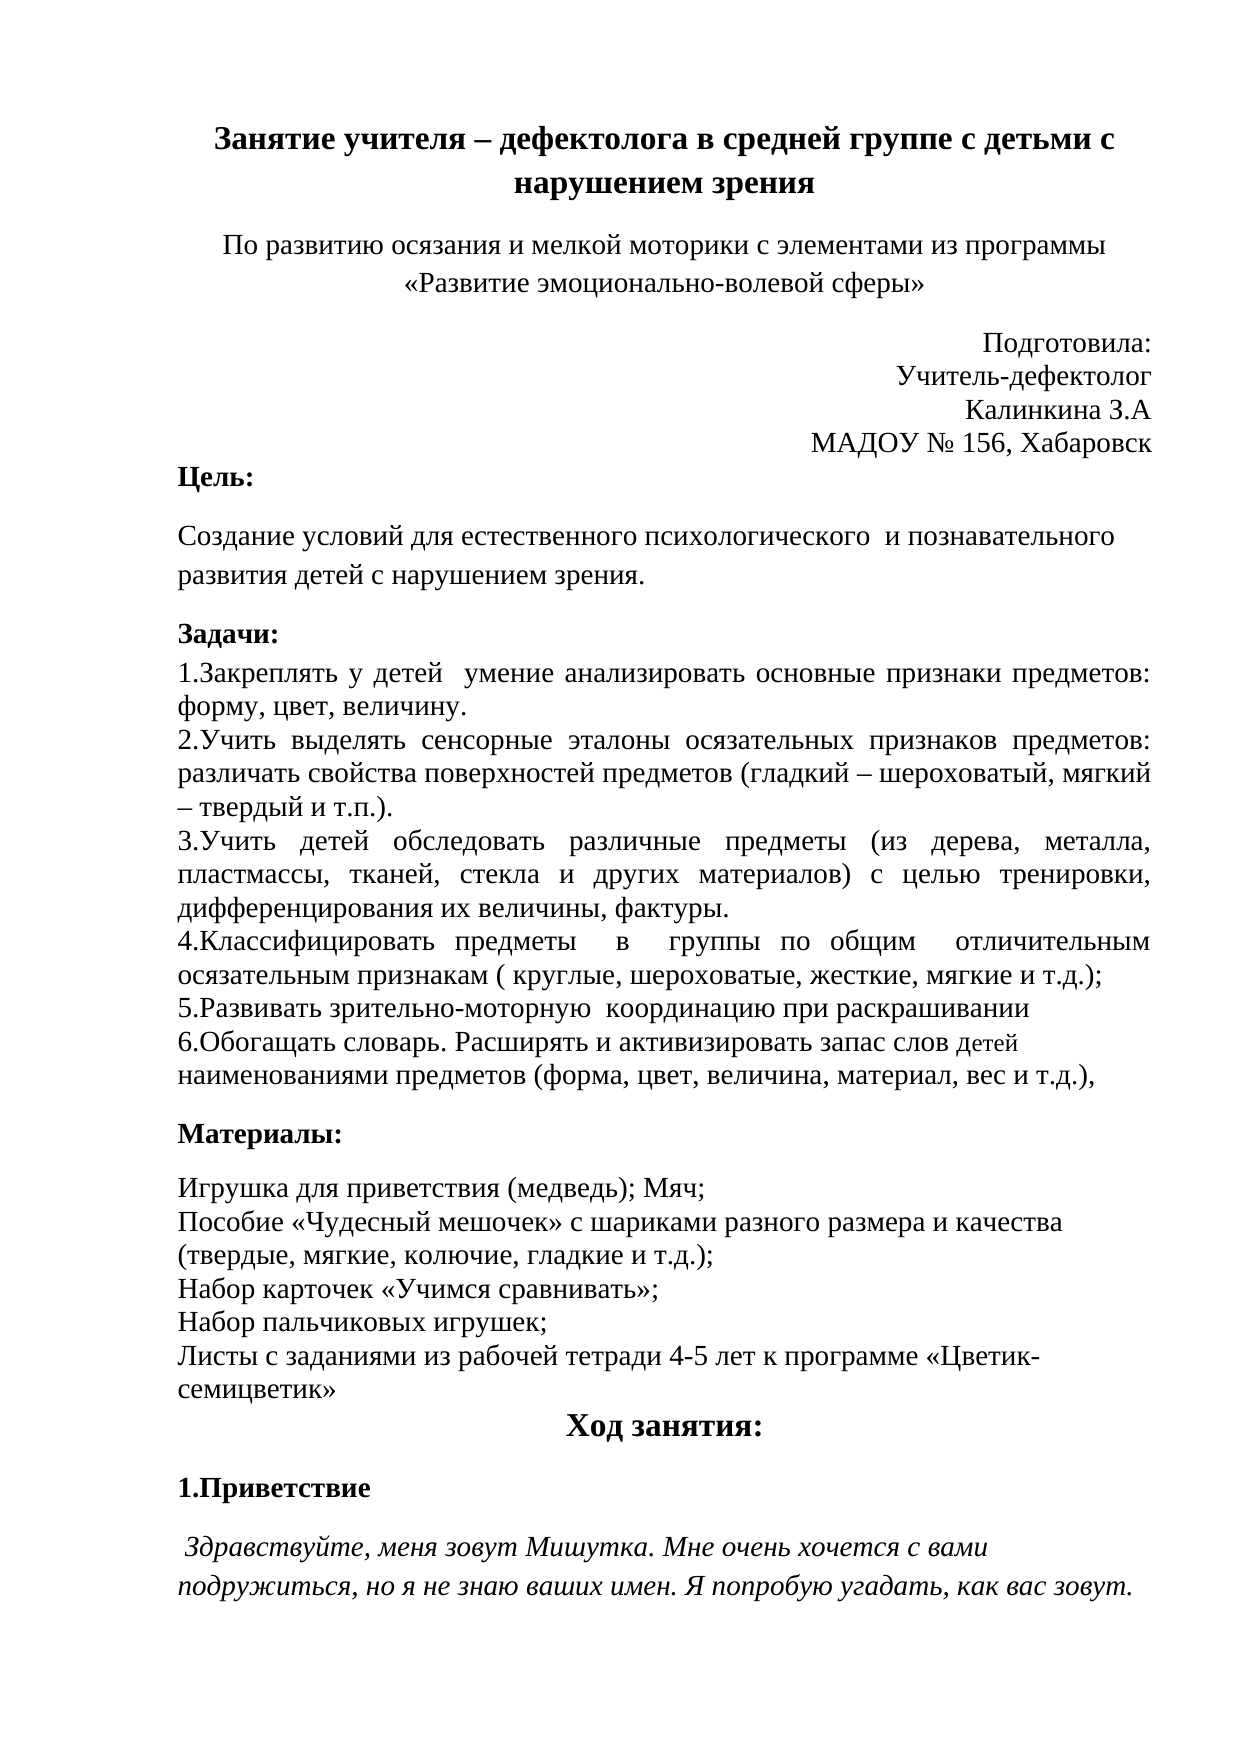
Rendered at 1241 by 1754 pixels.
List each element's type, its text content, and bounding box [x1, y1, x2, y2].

text Подготовила: [177, 325, 1152, 358]
text Учитель-дефектолог [177, 358, 1152, 392]
text Создание условий для естественного психологического и познавательного развития детей с нарушением зрения. [177, 518, 1152, 591]
text Ход занятия: [177, 1405, 1152, 1443]
text МАДОУ № 156, Хабаровск [177, 426, 1152, 459]
text 2.Учить выделять сенсорные эталоны осязательных признаков предметов: различать свойства поверхностей предметов (гладкий – шероховатый, мягкий – твердый и т.п.). [177, 722, 1152, 823]
text 6.Обогащать словарь. Расширять и активизировать запас слов детей наименованиями предметов (форма, цвет, величина, материал, вес и т.д.), [177, 1024, 1152, 1091]
text Листы с заданиями из рабочей тетради 4-5 лет к программе «Цветик-семицветик» [177, 1338, 1152, 1405]
text Набор пальчиковых игрушек; [177, 1304, 1152, 1338]
text 1.Закреплять у детей умение анализировать основные признаки предметов: форму, цвет, величину. [177, 655, 1152, 722]
text Набор карточек «Учимся сравнивать»; [177, 1271, 1152, 1304]
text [177, 1529, 1152, 1602]
text Цель: [177, 459, 1152, 493]
text Материалы: [177, 1116, 1152, 1149]
text Задачи: [177, 616, 1152, 650]
text 5.Развивать зрительно-моторную координацию при раскрашивании [177, 990, 1152, 1024]
text Занятие учителя – дефектолога в средней группе с детьми с нарушением зрения [177, 118, 1152, 201]
text Пособие «Чудесный мешочек» с шариками разного размера и качества (твердые, мягкие, колючие, гладкие и т.д.); [177, 1204, 1152, 1271]
text 3.Учить детей обследовать различные предметы (из дерева, металла, пластмассы, тканей, стекла и других материалов) с целью тренировки, дифференцирования их величины, фактуры. [177, 823, 1152, 923]
text Игрушка для приветствия (медведь); Мяч; [177, 1170, 1152, 1204]
text 1.Приветствие [177, 1470, 1152, 1504]
text 4.Классифицировать предметы в группы по общим отличительным осязательным признакам ( круглые, шероховатые, жесткие, мягкие и т.д.); [177, 923, 1152, 990]
text Калинкина З.А [177, 392, 1152, 426]
text По развитию осязания и мелкой моторики с элементами из программы «Развитие эмоционально-волевой сферы» [177, 227, 1152, 299]
